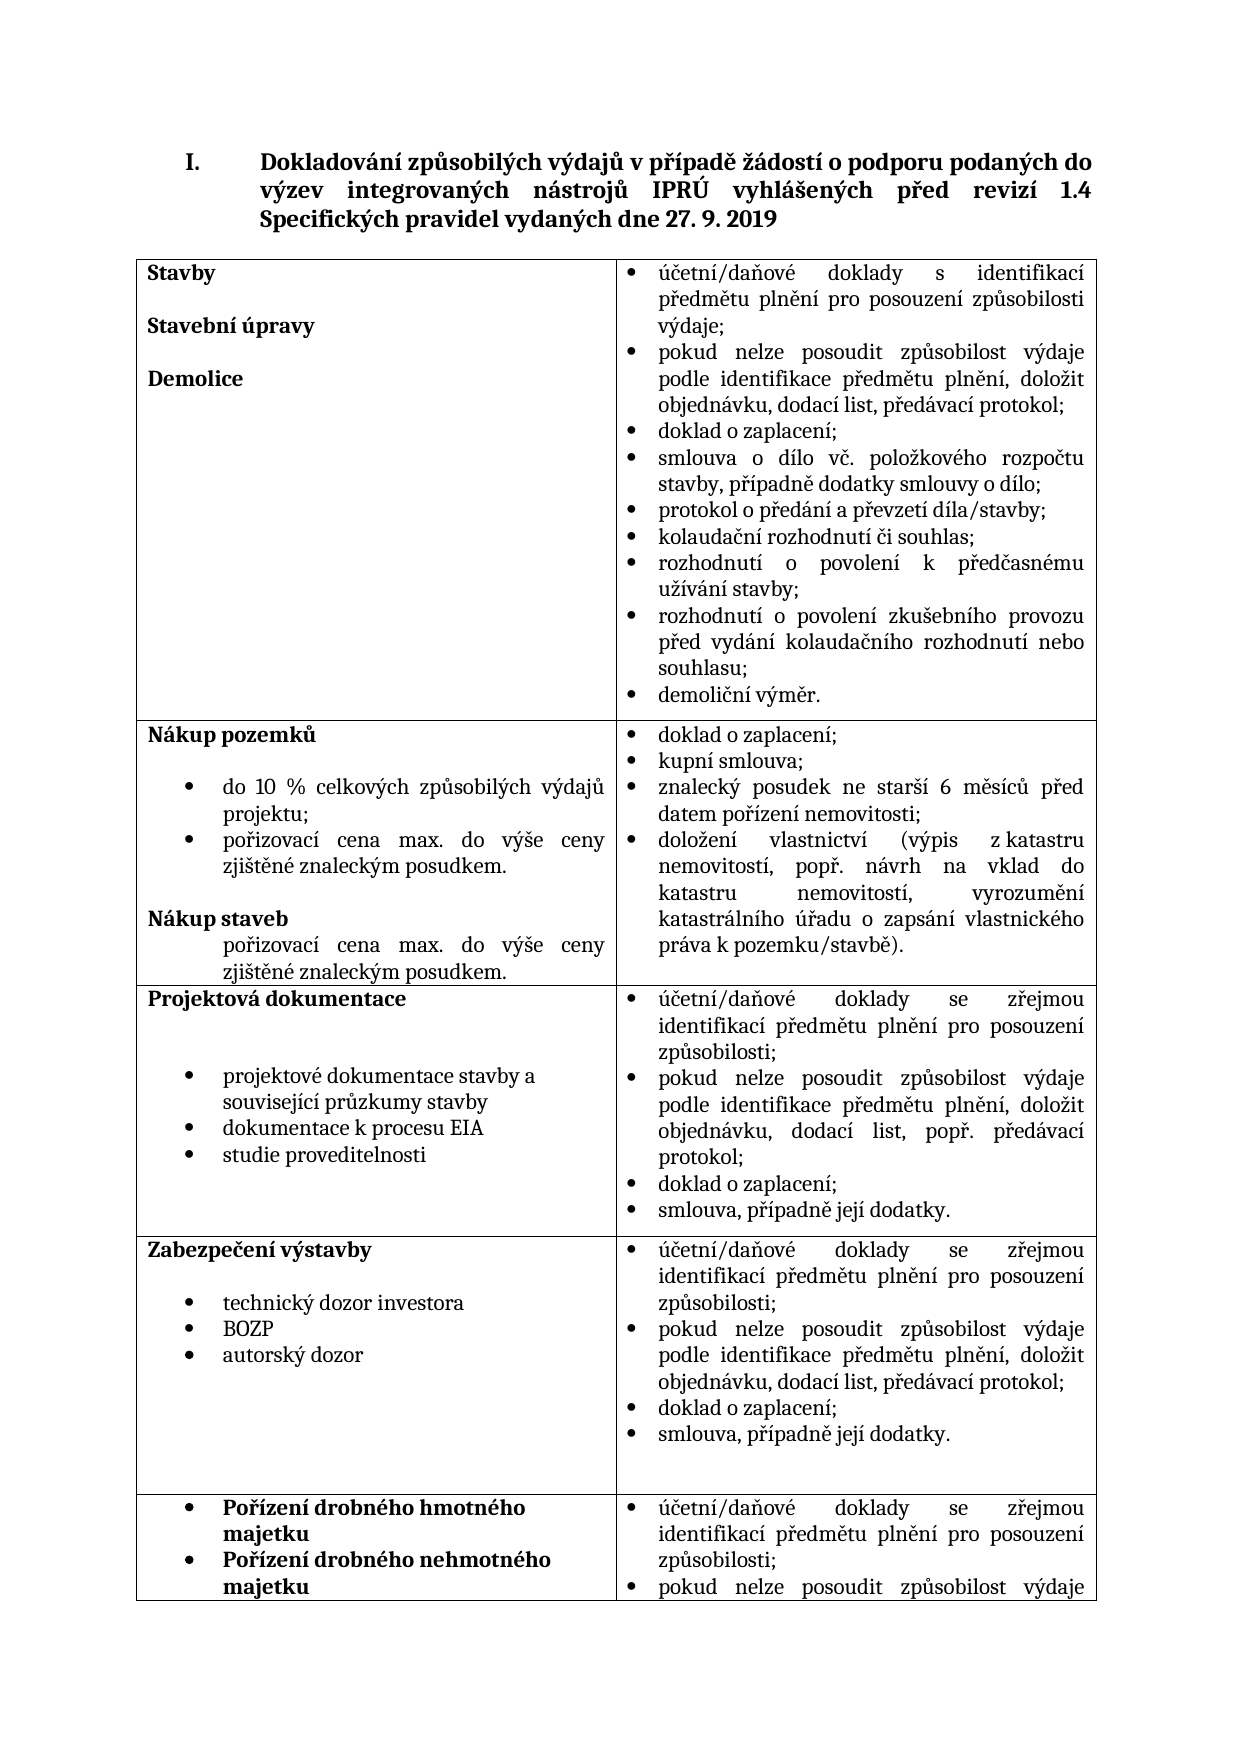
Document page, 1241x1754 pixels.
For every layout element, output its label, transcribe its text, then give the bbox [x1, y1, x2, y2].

table_header účetní/daňové doklady s identifikací předmětu plnění pro posouzení způsobilosti výdaje; pokud nelze posoudit způsobilost výdaje podle identifikace předmětu plnění, doložit objednávku, dodací list, předávací protokol; doklad o zaplacení; smlouva o dílo vč. položkového rozpočtu stavby, případně dodatky smlouvy o dílo; protokol o předání a převzetí díla/stavby; kolaudační rozhodnutí či souhlas; rozhodnutí o povolení k předčasnému užívání stavby; rozhodnutí o povolení zkušebního provozu před vydání kolaudačního rozhodnutí nebo souhlasu; demoliční výměr. [617, 260, 1096, 720]
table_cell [617, 1495, 1096, 1600]
table_cell Nákup pozemků do 10 % celkových způsobilých výdajů projektu; pořizovací cena max. do výše ceny zjištěné znaleckým posudkem. Nákup staveb pořizovací cena max. do výše ceny zjištěné znaleckým posudkem. [137, 721, 616, 985]
table_cell Projektová dokumentace projektové dokumentace stavby a související průzkumy stavby dokumentace k procesu EIA studie proveditelnosti [137, 986, 616, 1236]
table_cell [137, 1495, 616, 1600]
table_cell Zabezpečení výstavby technický dozor investora BOZP autorský dozor [137, 1237, 616, 1493]
subtitle Dokladování způsobilých výdajů v případě žádostí o podporu podaných do výzev integrovaných nástrojů IPRÚ vyhlášených před revizí 1.4 Specifických pravidel vydaných dne 27. 9. 2019 [185, 148, 1093, 234]
table_cell doklad o zaplacení; kupní smlouva; znalecký posudek ne starší 6 měsíců před datem pořízení nemovitosti; doložení vlastnictví (výpis z katastru nemovitostí, popř. návrh na vklad do katastru nemovitostí, vyrozumění katastrálního úřadu o zapsání vlastnického práva k pozemku/stavbě). [617, 721, 1096, 985]
table_cell účetní/daňové doklady se zřejmou identifikací předmětu plnění pro posouzení způsobilosti; pokud nelze posoudit způsobilost výdaje podle identifikace předmětu plnění, doložit objednávku, dodací list, popř. předávací protokol; doklad o zaplacení; smlouva, případně její dodatky. [617, 986, 1096, 1236]
table_header Stavby Stavební úpravy Demolice [137, 260, 616, 720]
